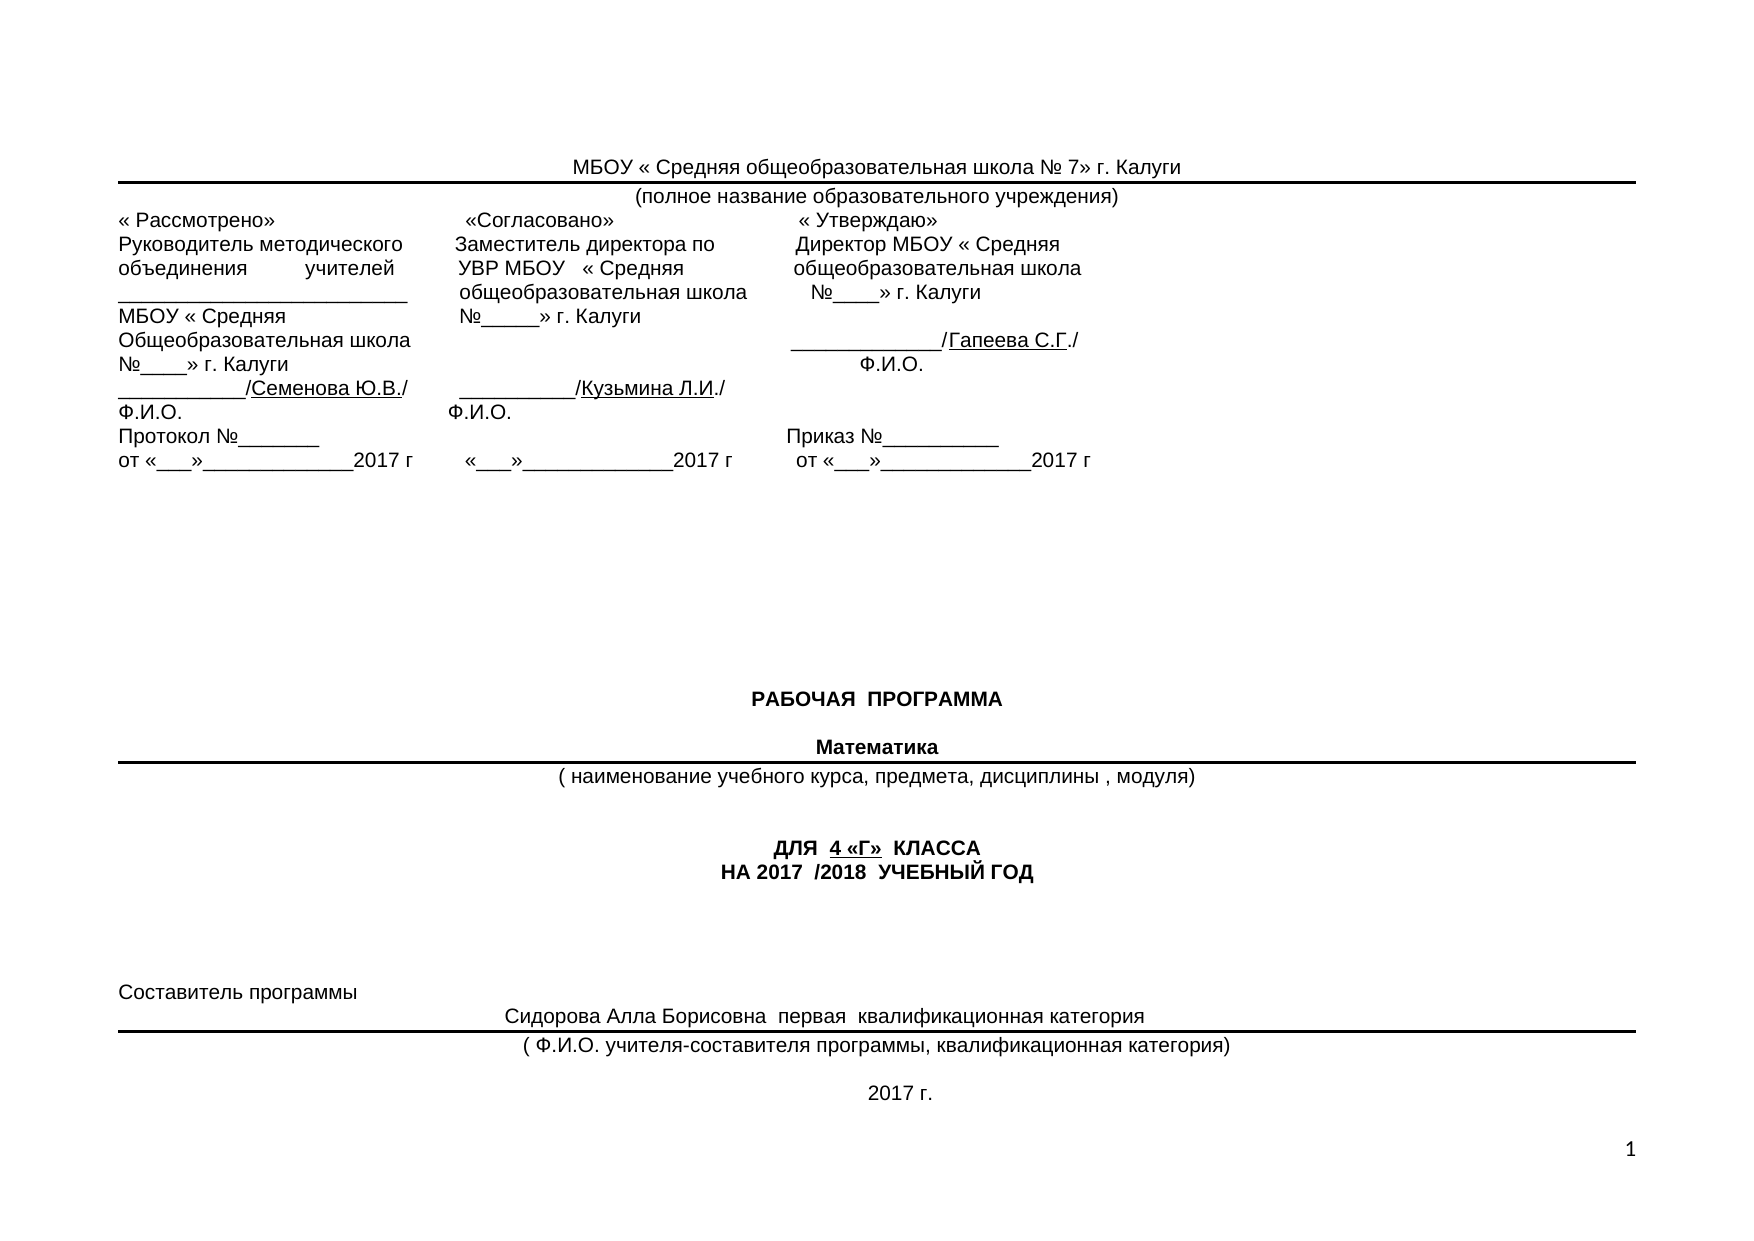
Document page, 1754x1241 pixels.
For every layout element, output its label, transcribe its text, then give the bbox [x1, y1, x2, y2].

text от «___»_____________2017 г «___»_____________2017 г от «___»_____________2017 г [118, 448, 1636, 472]
text Сидорова Алла Борисовна первая квалификационная категория [118, 1004, 1636, 1030]
text ДЛЯ 4 «Г» КЛАССА [118, 836, 1636, 860]
text ( наименование учебного курса, предмета, дисциплины , модуля) [118, 764, 1636, 788]
text №____» г. Калуги Ф.И.О. [118, 352, 1636, 376]
text Руководитель методического Заместитель директора по Директор МБОУ « Средняя [118, 232, 1636, 256]
text « Рассмотрено» «Согласовано» « Утверждаю» [118, 208, 1636, 232]
text Ф.И.О. Ф.И.О. [118, 400, 1636, 424]
text _________________________ общеобразовательная школа №____» г. Калуги [118, 280, 1636, 304]
text Составитель программы [118, 980, 1636, 1004]
text МБОУ « Средняя №_____» г. Калуги [118, 304, 1636, 328]
text Общеобразовательная школа _____________/Гапеева С.Г./ [118, 328, 1636, 352]
text РАБОЧАЯ ПРОГРАММА [118, 687, 1636, 711]
text ___________/Семенова Ю.В./ __________/Кузьмина Л.И./ [118, 376, 1636, 400]
text Математика [118, 735, 1636, 761]
text Протокол №_______ Приказ №__________ [118, 424, 1636, 448]
text ( Ф.И.О. учителя-составителя программы, квалификационная категория) [118, 1033, 1636, 1057]
text (полное название образовательного учреждения) [118, 184, 1636, 208]
text объединения учителей УВР МБОУ « Средняя общеобразовательная школа [118, 256, 1636, 280]
text 2017 г. [118, 1081, 1636, 1105]
text НА 2017 /2018 УЧЕБНЫЙ ГОД [118, 860, 1636, 884]
text МБОУ « Средняя общеобразовательная школа № 7» г. Калуги [118, 155, 1636, 181]
